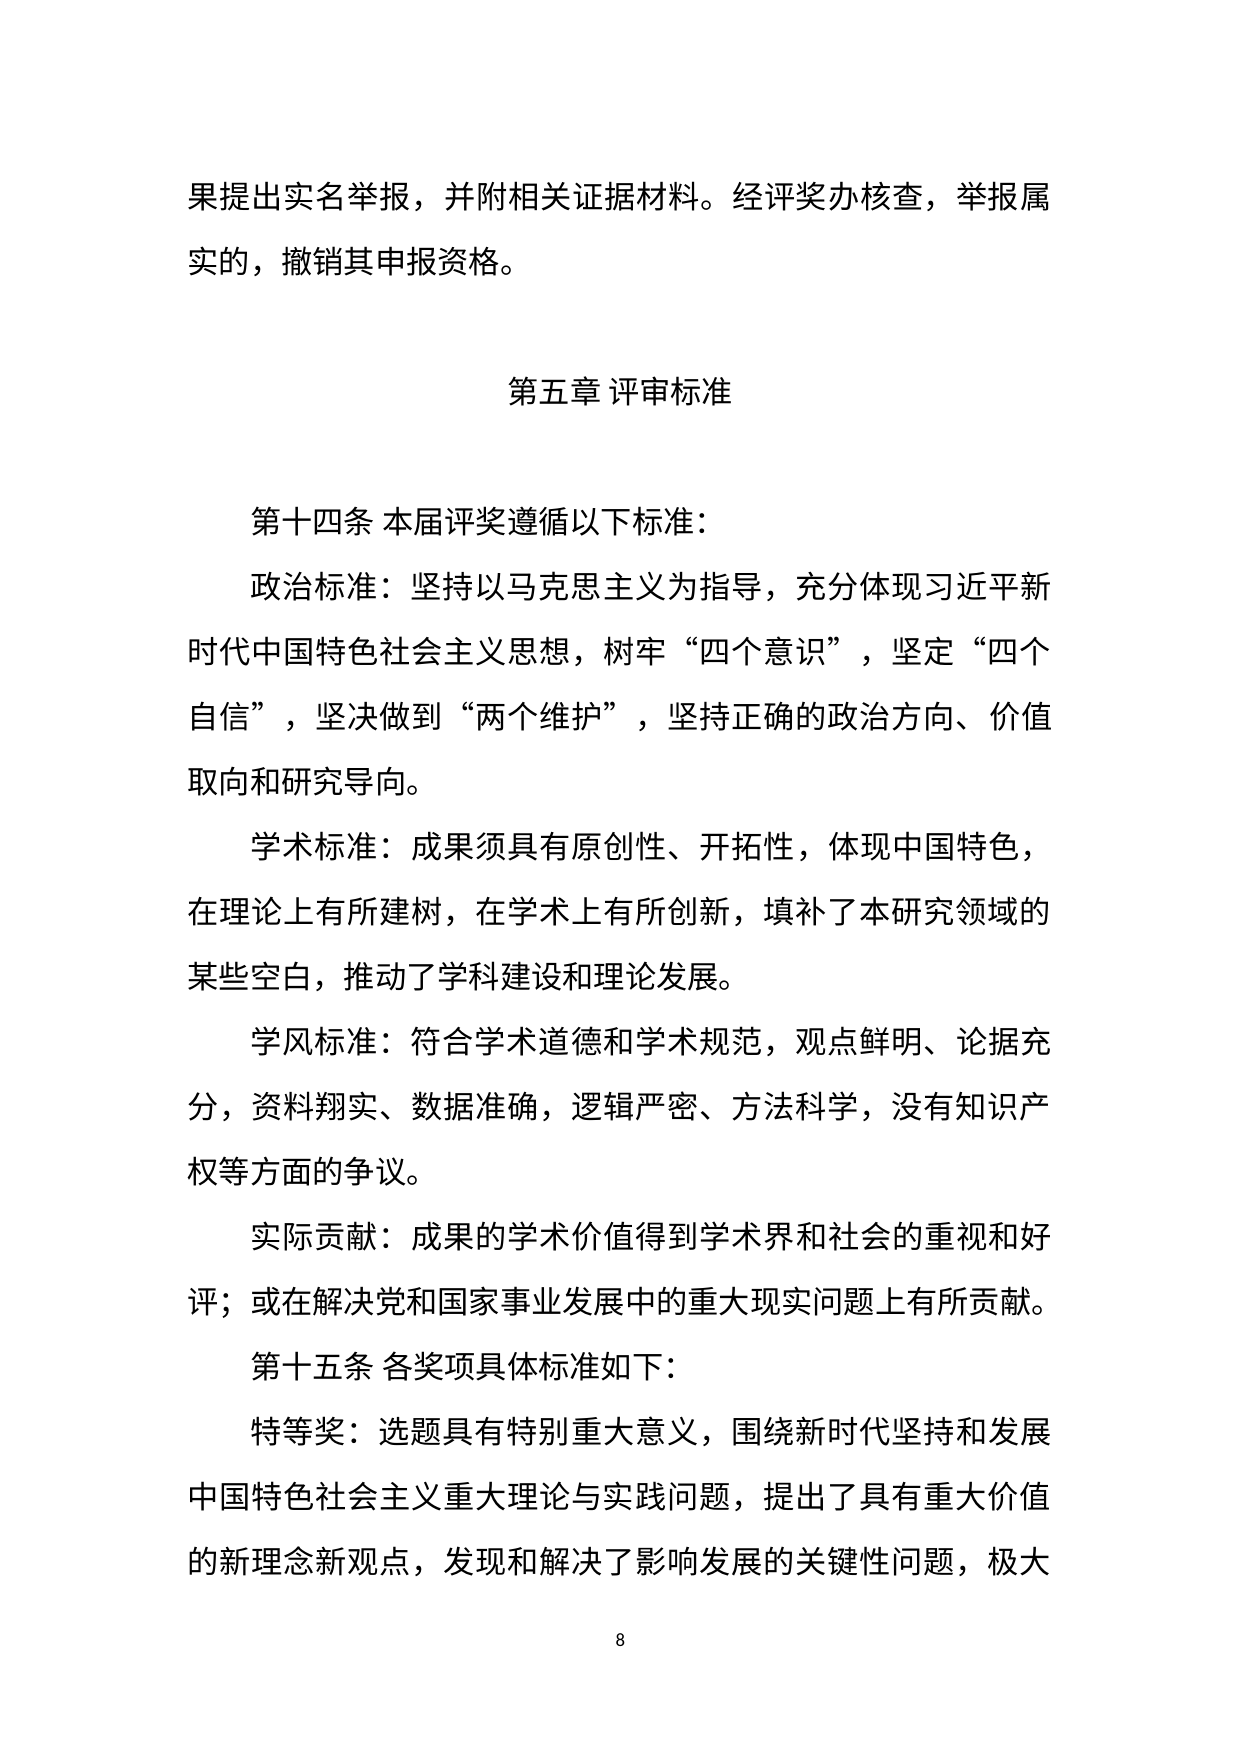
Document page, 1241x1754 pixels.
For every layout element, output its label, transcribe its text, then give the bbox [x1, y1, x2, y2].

text 第五章 评审标准 [187, 357, 1053, 422]
text 第十五条 各奖项具体标准如下： [187, 1332, 1053, 1397]
text 学风标准：符合学术道德和学术规范，观点鲜明、论据充分，资料翔实、数据准确，逻辑严密、方法科学，没有知识产权等方面的争议。 [187, 1007, 1053, 1202]
text 学术标准：成果须具有原创性、开拓性，体现中国特色，在理论上有所建树，在学术上有所创新，填补了本研究领域的某些空白，推动了学科建设和理论发展。 [187, 812, 1053, 1007]
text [187, 162, 1053, 292]
text 第十四条 本届评奖遵循以下标准： [187, 487, 1053, 552]
text 实际贡献：成果的学术价值得到学术界和社会的重视和好评；或在解决党和国家事业发展中的重大现实问题上有所贡献。 [187, 1202, 1053, 1332]
text 政治标准：坚持以马克思主义为指导，充分体现习近平新时代中国特色社会主义思想，树牢“四个意识”，坚定“四个自信”，坚决做到“两个维护”，坚持正确的政治方向、价值取向和研究导向。 [187, 552, 1053, 812]
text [187, 1397, 1053, 1592]
